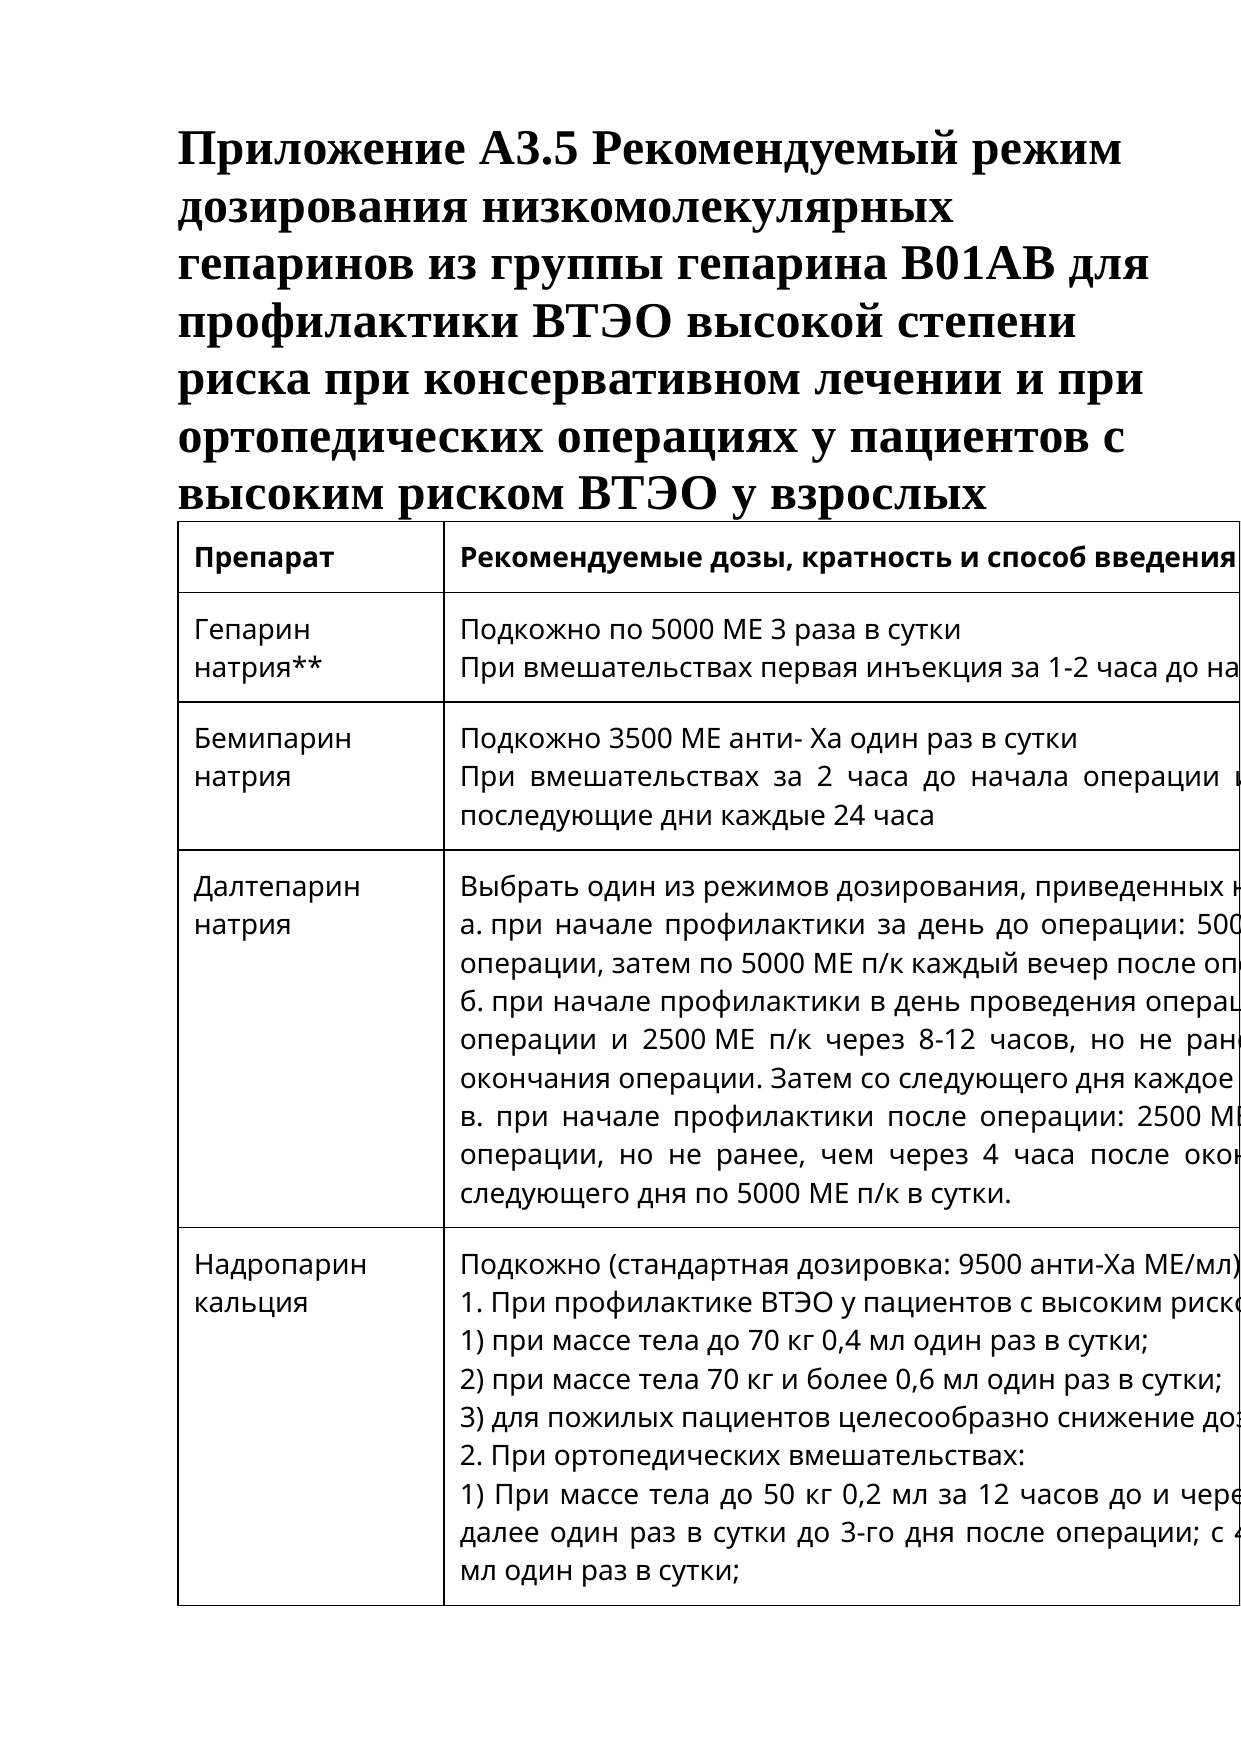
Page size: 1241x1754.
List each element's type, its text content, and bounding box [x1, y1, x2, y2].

table_cell Далтепарин натрия [179, 851, 443, 1227]
table_cell Надропарин кальция [179, 1228, 443, 1605]
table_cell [445, 1228, 1239, 1605]
table_header Препарат [179, 522, 443, 592]
text Приложение А3.5 Рекомендуемый режим дозирования низкомолекулярных гепаринов из группы гепарина B01AB для профилактики ВТЭО высокой степени риска при консервативном лечении и при ортопедических операциях у пациентов с высоким риском ВТЭО у взрослых [177, 118, 1152, 521]
table_header Рекомендуемые дозы, кратность и способ введения [445, 522, 1239, 592]
table_cell Подкожно 3500 ME анти- Ха один раз в сутки При вмешательствах за 2 часа до начала операции или через 6 часов после, в последующие дни каждые 24 часа [445, 703, 1239, 849]
table_cell Бемипарин натрия [179, 703, 443, 849]
table_cell Выбрать один из режимов дозирования, приведенных ниже. а. при начале профилактики за день до операции: 5000 МЕ п/к вечером накануне операции, затем по 5000 МЕ п/к каждый вечер после операции. б. при начале профилактики в день проведения операции: 2500 МЕ п/к за 2 часа до операции и 2500 МЕ п/к через 8-12 часов, но не ранее, чем через 4 часа после окончания операции. Затем со следующего дня каждое утро по 5000 МЕ п/к. в. при начале профилактики после операции: 2500 МЕ п/к через 4-8 часов после операции, но не ранее, чем через 4 часа после окончания операции. Затем со следующего дня по 5000 МЕ п/к в сутки. [445, 851, 1239, 1227]
table_cell Гепарин натрия** [179, 593, 443, 701]
table_cell Подкожно по 5000 МЕ 3 раза в сутки При вмешательствах первая инъекция за 1-2 часа до начала операции [445, 593, 1239, 701]
